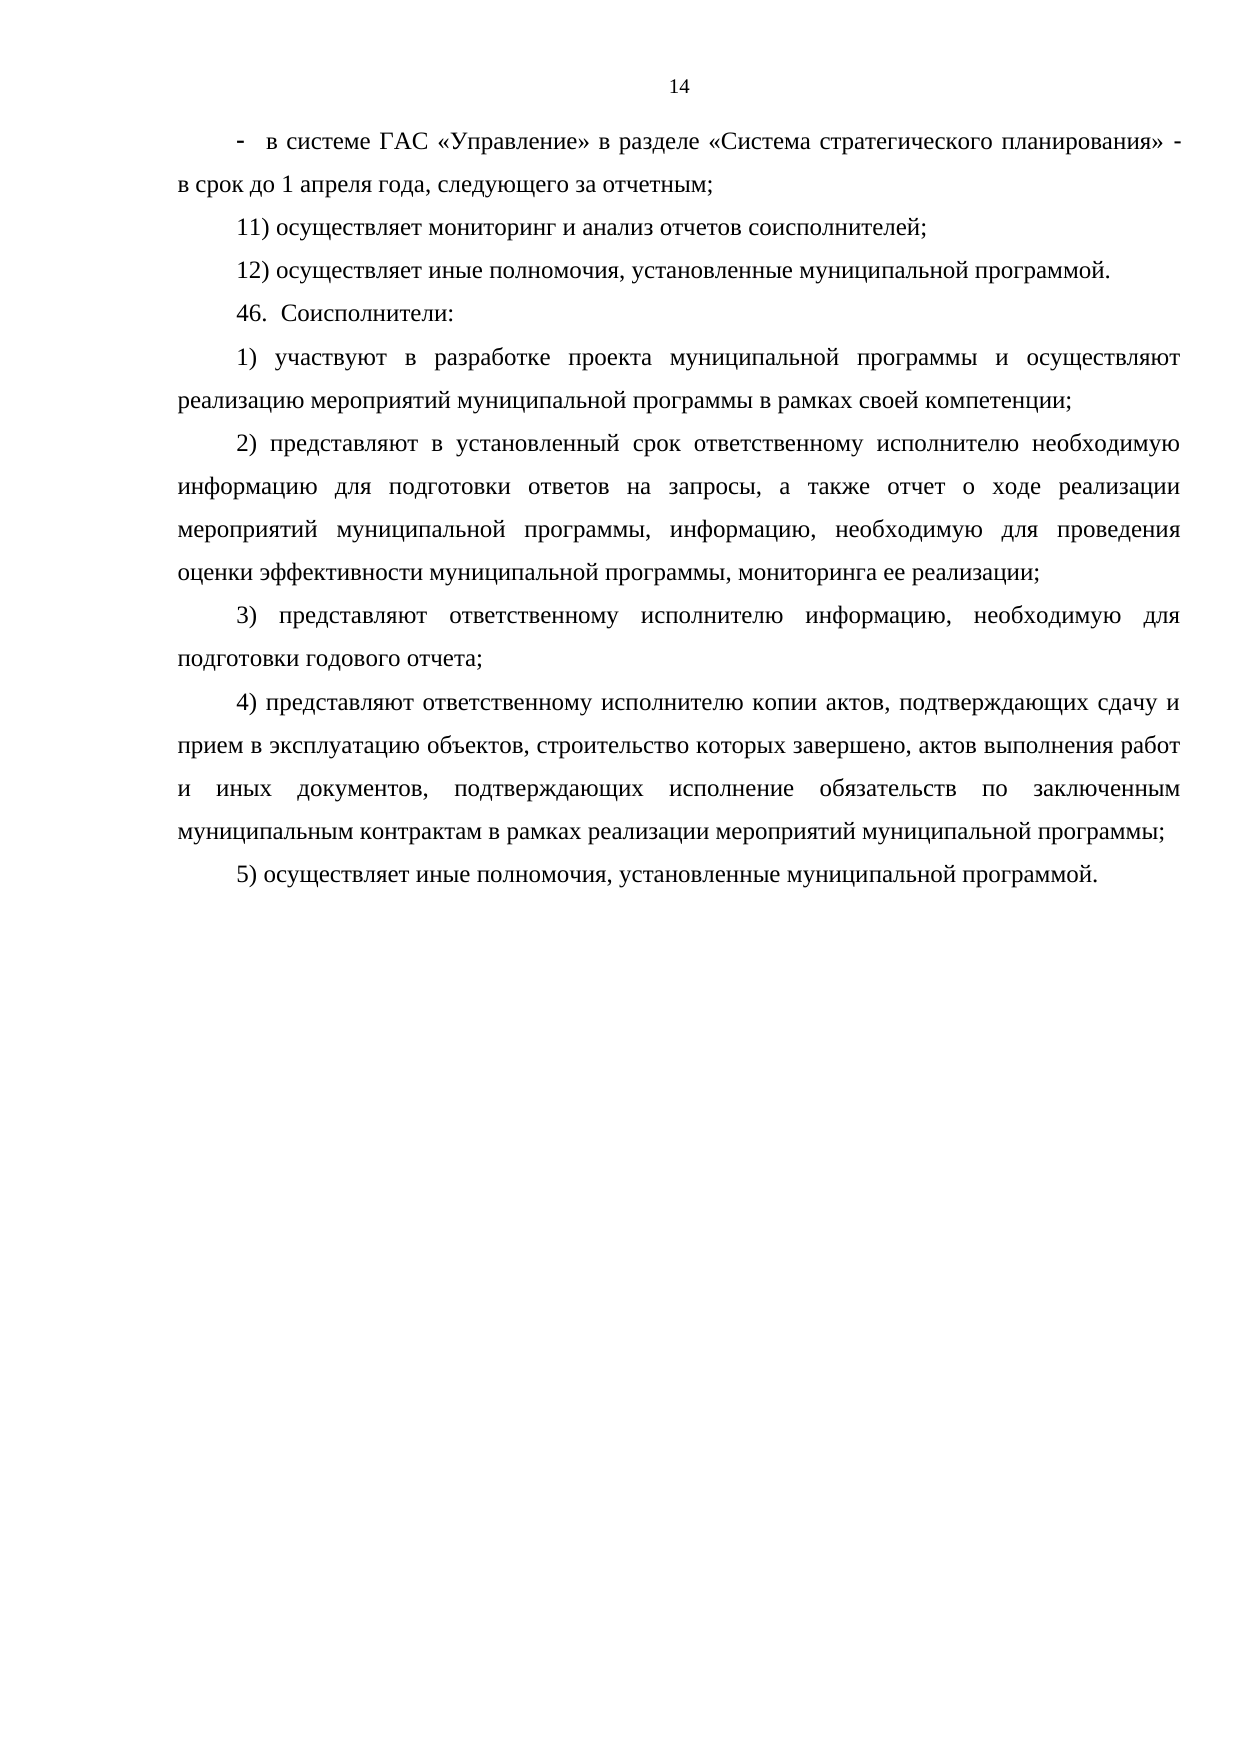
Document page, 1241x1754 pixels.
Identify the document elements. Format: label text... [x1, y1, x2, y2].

text 5) осуществляет иные полномочия, установленные муниципальной программой. [177, 859, 1181, 888]
text 2) представляют в установленный срок ответственному исполнителю необходимую информацию для подготовки ответов на запросы, а также отчет о ходе реализации мероприятий муниципальной программы, информацию, необходимую для проведения оценки эффективности муниципальной программы, мониторинга ее реализации; [177, 428, 1181, 586]
text 4) представляют ответственному исполнителю копии актов, подтверждающих сдачу и прием в эксплуатацию объектов, строительство которых завершено, актов выполнения работ и иных документов, подтверждающих исполнение обязательств по заключенным муниципальным контрактам в рамках реализации мероприятий муниципальной программы; [177, 687, 1181, 845]
list в системе ГАС «Управление» в разделе «Система стратегического планирования» в срок до 1 апреля года, следующего за отчетным; [177, 126, 1181, 198]
text 1) участвуют в разработке проекта муниципальной программы и осуществляют реализацию мероприятий муниципальной программы в рамках своей компетенции; [177, 342, 1181, 413]
list Соисполнители: [177, 298, 1181, 327]
text 3) представляют ответственному исполнителю информацию, необходимую для подготовки годового отчета; [177, 600, 1181, 672]
text 11) осуществляет мониторинг и анализ отчетов соисполнителей; [177, 212, 1181, 241]
text 12) осуществляет иные полномочия, установленные муниципальной программой. [177, 255, 1181, 284]
